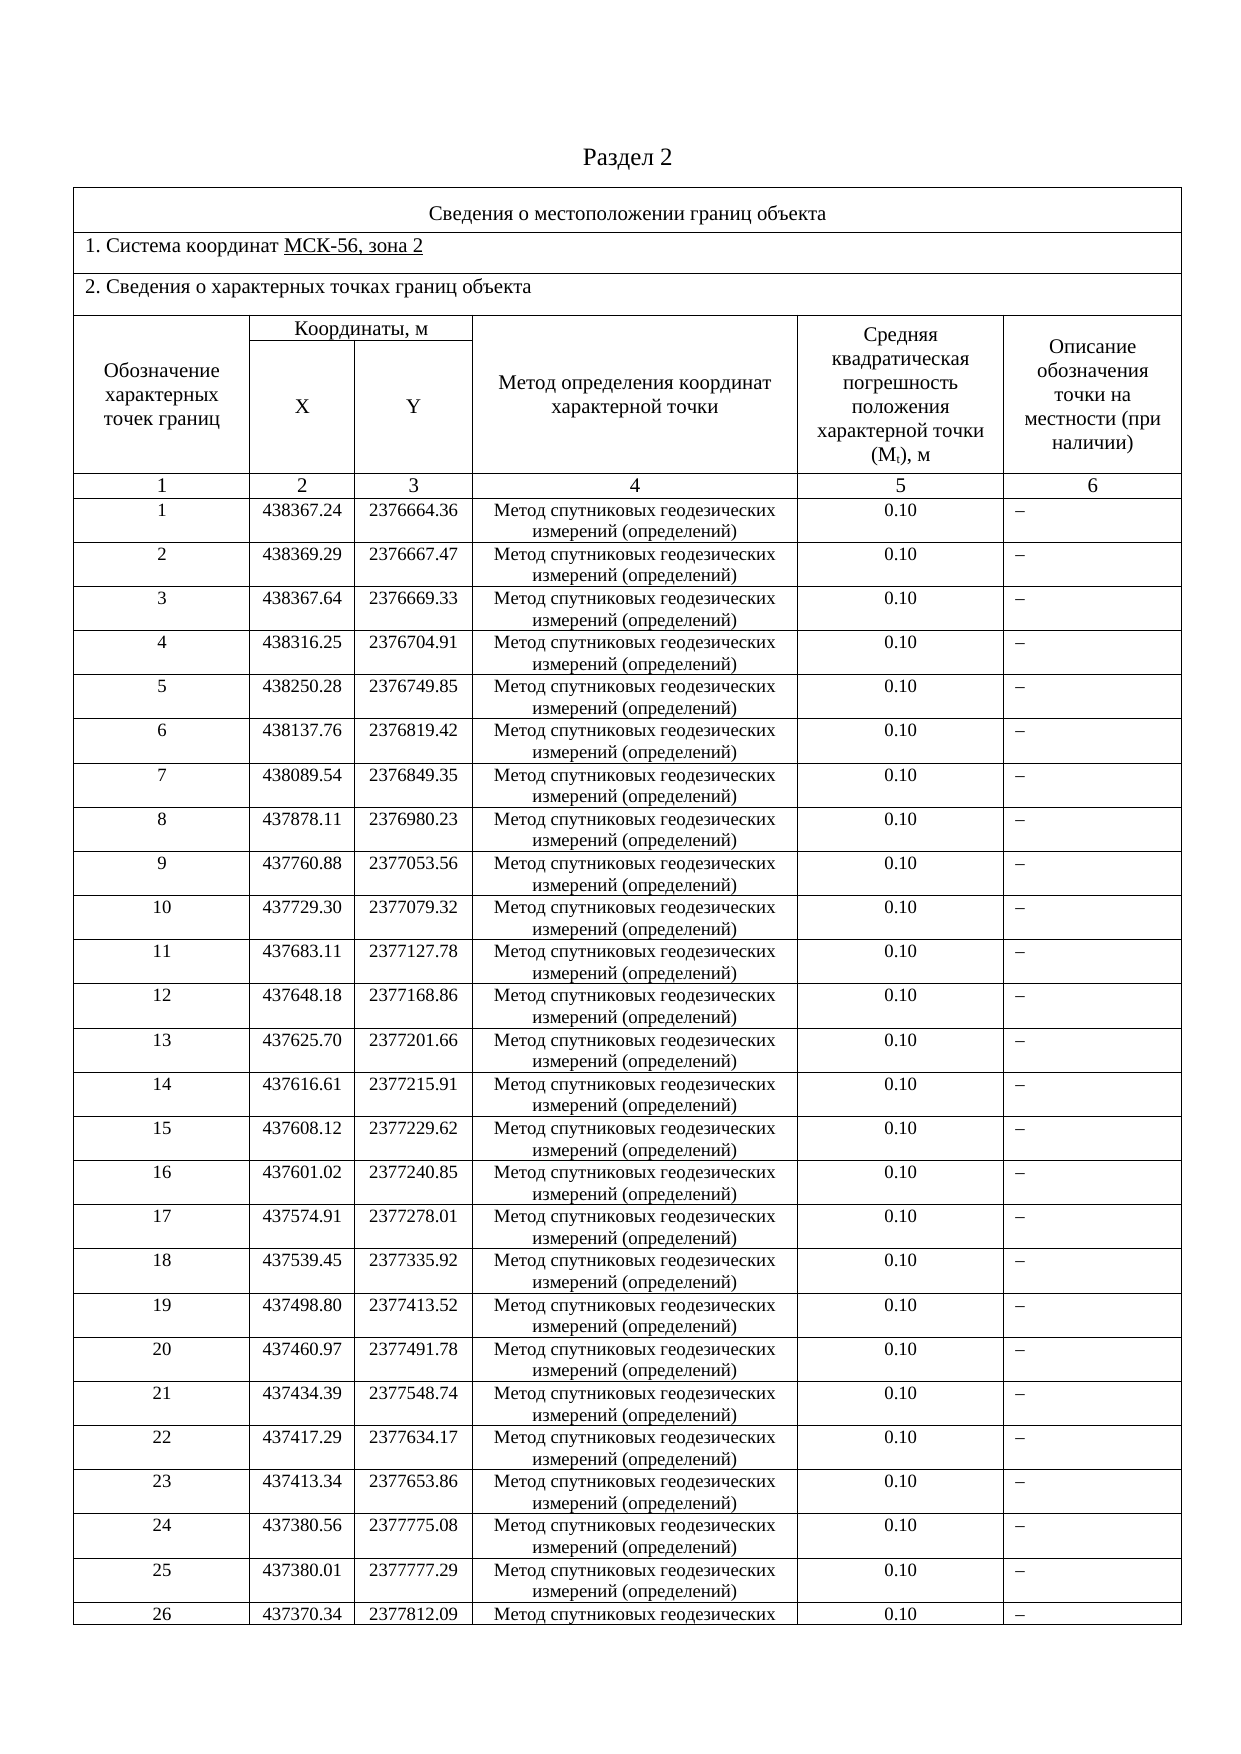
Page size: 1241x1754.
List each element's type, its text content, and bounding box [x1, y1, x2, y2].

table_cell 2376669.33 [355, 587, 472, 630]
table_cell 25 [74, 1559, 249, 1602]
table_cell 0.10 [798, 675, 1003, 718]
table_cell Обозначение характерных точек границ [74, 316, 249, 472]
table_cell Метод спутниковых геодезических измерений (определений) [473, 896, 797, 939]
table_cell 0.10 [798, 719, 1003, 762]
table_cell 5 [798, 474, 1003, 497]
table_cell 6 [74, 719, 249, 762]
table_cell – [1004, 1294, 1181, 1337]
table_cell 18 [74, 1249, 249, 1292]
table_cell Средняя квадратическая погрешность положения характерной точки (Мt), м [798, 316, 1003, 472]
table_cell Метод спутниковых геодезических измерений (определений) [473, 1382, 797, 1425]
table_cell 0.10 [798, 1382, 1003, 1425]
table_cell 438367.64 [250, 587, 354, 630]
table_cell – [1004, 1338, 1181, 1381]
table_cell 0.10 [798, 808, 1003, 851]
table_cell 2377812.09 [355, 1603, 472, 1624]
table_cell Координаты, м [250, 316, 472, 339]
table_cell 5 [74, 675, 249, 718]
table_cell 2377653.86 [355, 1470, 472, 1513]
table_cell Метод спутниковых геодезических измерений (определений) [473, 808, 797, 851]
table_cell 2 [250, 474, 354, 497]
table_cell 0.10 [798, 1514, 1003, 1557]
table_cell 21 [74, 1382, 249, 1425]
table_cell 437601.02 [250, 1161, 354, 1204]
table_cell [473, 1559, 797, 1602]
table_cell – [1004, 1073, 1181, 1116]
table_cell 0.10 [798, 543, 1003, 586]
table_cell 0.10 [798, 1249, 1003, 1292]
table_cell 0.10 [798, 764, 1003, 807]
table_cell Метод спутниковых геодезических измерений (определений) [473, 1073, 797, 1116]
table_cell – [1004, 896, 1181, 939]
table_cell Метод спутниковых геодезических измерений (определений) [473, 1161, 797, 1204]
table_cell 2377229.62 [355, 1117, 472, 1160]
table_cell Метод спутниковых геодезических измерений (определений) [473, 1249, 797, 1292]
table_cell – [1004, 1470, 1181, 1513]
table_cell 16 [74, 1161, 249, 1204]
table_cell 0.10 [798, 1294, 1003, 1337]
table_cell 437539.45 [250, 1249, 354, 1292]
table_cell 11 [74, 940, 249, 983]
table_cell 23 [74, 1470, 249, 1513]
table_cell 0.10 [798, 940, 1003, 983]
table_cell – [1004, 719, 1181, 762]
table_cell 437417.29 [250, 1426, 354, 1469]
table_cell – [1004, 1426, 1181, 1469]
table_cell Метод спутниковых геодезических измерений (определений) [473, 940, 797, 983]
table_cell 2377278.01 [355, 1205, 472, 1248]
table_cell Метод определения координат характерной точки [473, 316, 797, 472]
table_cell Метод спутниковых геодезических измерений (определений) [473, 984, 797, 1027]
table_cell Метод спутниковых геодезических измерений (определений) [473, 587, 797, 630]
table_cell 0.10 [798, 1073, 1003, 1116]
table_cell 2376704.91 [355, 631, 472, 674]
table_cell 437370.34 [250, 1603, 354, 1624]
table_cell 437608.12 [250, 1117, 354, 1160]
table_cell 3 [74, 587, 249, 630]
table_cell 19 [74, 1294, 249, 1337]
table_cell Y [355, 341, 472, 472]
table_cell 0.10 [798, 1470, 1003, 1513]
table_cell 438316.25 [250, 631, 354, 674]
table_cell – [1004, 1559, 1181, 1602]
table_cell 0.10 [798, 1161, 1003, 1204]
table_cell 2377548.74 [355, 1382, 472, 1425]
table_cell 1 [74, 499, 249, 542]
table_cell 9 [74, 852, 249, 895]
table_cell – [1004, 984, 1181, 1027]
table_cell – [1004, 675, 1181, 718]
table_cell – [1004, 764, 1181, 807]
table_cell Метод спутниковых геодезических измерений (определений) [473, 719, 797, 762]
table_cell 2377777.29 [355, 1559, 472, 1602]
table_cell 0.10 [798, 1426, 1003, 1469]
table_cell Метод спутниковых геодезических измерений (определений) [473, 631, 797, 674]
table_cell 1. Система координат МСК-56, зона 2 [74, 233, 1181, 273]
table_cell 2377491.78 [355, 1338, 472, 1381]
table_cell – [1004, 1029, 1181, 1072]
table_cell 437380.01 [250, 1559, 354, 1602]
table_cell – [1004, 1514, 1181, 1557]
table_cell – [1004, 587, 1181, 630]
table_cell 438367.24 [250, 499, 354, 542]
table_cell 2377168.86 [355, 984, 472, 1027]
table_cell 12 [74, 984, 249, 1027]
table_cell 2377413.52 [355, 1294, 472, 1337]
table_cell Метод спутниковых геодезических измерений (определений) [473, 1470, 797, 1513]
table_cell Метод спутниковых геодезических измерений (определений) [473, 852, 797, 895]
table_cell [473, 1603, 797, 1624]
table_cell 2377215.91 [355, 1073, 472, 1116]
table_cell 13 [74, 1029, 249, 1072]
table_cell 4 [74, 631, 249, 674]
table_cell – [1004, 1205, 1181, 1248]
table_cell Описание обозначения точки на местности (при наличии) [1004, 316, 1181, 472]
table_cell 437460.97 [250, 1338, 354, 1381]
table_cell 437413.34 [250, 1470, 354, 1513]
table_cell Метод спутниковых геодезических измерений (определений) [473, 764, 797, 807]
table_cell 2376667.47 [355, 543, 472, 586]
table_cell 0.10 [798, 1205, 1003, 1248]
table_cell Метод спутниковых геодезических измерений (определений) [473, 543, 797, 586]
table_cell 437380.56 [250, 1514, 354, 1557]
table_cell Сведения о местоположении границ объекта [74, 188, 1181, 232]
table_cell 7 [74, 764, 249, 807]
table_cell 8 [74, 808, 249, 851]
table_cell – [1004, 631, 1181, 674]
table_cell – [1004, 808, 1181, 851]
table_cell Метод спутниковых геодезических измерений (определений) [473, 1426, 797, 1469]
table_cell 2376819.42 [355, 719, 472, 762]
table_cell 15 [74, 1117, 249, 1160]
table_cell 2376849.35 [355, 764, 472, 807]
table_cell 438137.76 [250, 719, 354, 762]
table_cell 438369.29 [250, 543, 354, 586]
table_cell – [1004, 1117, 1181, 1160]
table_cell Метод спутниковых геодезических измерений (определений) [473, 1205, 797, 1248]
table_cell 438089.54 [250, 764, 354, 807]
table_cell 437574.91 [250, 1205, 354, 1248]
table_cell 1 [74, 474, 249, 497]
table_cell – [1004, 499, 1181, 542]
table_cell 437616.61 [250, 1073, 354, 1116]
table_cell 14 [74, 1073, 249, 1116]
table_cell – [1004, 1603, 1181, 1624]
table_cell Метод спутниковых геодезических измерений (определений) [473, 1514, 797, 1557]
table_cell 437683.11 [250, 940, 354, 983]
table_cell 17 [74, 1205, 249, 1248]
table_cell 0.10 [798, 1338, 1003, 1381]
table_cell 0.10 [798, 984, 1003, 1027]
table_cell 2377201.66 [355, 1029, 472, 1072]
table_cell 2376749.85 [355, 675, 472, 718]
table_header Раздел 2 [74, 142, 1181, 187]
table_cell 0.10 [798, 1559, 1003, 1602]
table_cell 10 [74, 896, 249, 939]
table_cell 437729.30 [250, 896, 354, 939]
table_cell 2. Сведения о характерных точках границ объекта [74, 274, 1181, 314]
table_cell 437434.39 [250, 1382, 354, 1425]
table_cell – [1004, 940, 1181, 983]
table_cell – [1004, 852, 1181, 895]
table_cell 2377127.78 [355, 940, 472, 983]
table_cell – [1004, 1249, 1181, 1292]
table_cell Метод спутниковых геодезических измерений (определений) [473, 1029, 797, 1072]
table_cell 0.10 [798, 1603, 1003, 1624]
table_cell – [1004, 1382, 1181, 1425]
table_cell 2377053.56 [355, 852, 472, 895]
table_cell 0.10 [798, 631, 1003, 674]
table_cell 2377335.92 [355, 1249, 472, 1292]
table_cell – [1004, 543, 1181, 586]
table_cell Метод спутниковых геодезических измерений (определений) [473, 675, 797, 718]
table_cell 0.10 [798, 1029, 1003, 1072]
table_cell 438250.28 [250, 675, 354, 718]
table_cell 2377775.08 [355, 1514, 472, 1557]
table_cell 0.10 [798, 1117, 1003, 1160]
table_cell 437878.11 [250, 808, 354, 851]
table_cell Метод спутниковых геодезических измерений (определений) [473, 499, 797, 542]
table_cell 2376664.36 [355, 499, 472, 542]
table_cell 437498.80 [250, 1294, 354, 1337]
table_cell – [1004, 1161, 1181, 1204]
table_cell 437760.88 [250, 852, 354, 895]
table_cell 24 [74, 1514, 249, 1557]
table_cell Х [250, 341, 354, 472]
table_cell 2377079.32 [355, 896, 472, 939]
table_cell 0.10 [798, 852, 1003, 895]
table_cell 437625.70 [250, 1029, 354, 1072]
table_cell 437648.18 [250, 984, 354, 1027]
table_cell 0.10 [798, 587, 1003, 630]
table_cell 0.10 [798, 499, 1003, 542]
table_cell Метод спутниковых геодезических измерений (определений) [473, 1338, 797, 1381]
table_cell 4 [473, 474, 797, 497]
table_cell 2 [74, 543, 249, 586]
table_cell 2376980.23 [355, 808, 472, 851]
table_cell 20 [74, 1338, 249, 1381]
table_cell 2377240.85 [355, 1161, 472, 1204]
table_cell Метод спутниковых геодезических измерений (определений) [473, 1117, 797, 1160]
table_cell Метод спутниковых геодезических измерений (определений) [473, 1294, 797, 1337]
table_cell 3 [355, 474, 472, 497]
table_cell 6 [1004, 474, 1181, 497]
table_cell 26 [74, 1603, 249, 1624]
table_cell 22 [74, 1426, 249, 1469]
table_cell 0.10 [798, 896, 1003, 939]
table_cell 2377634.17 [355, 1426, 472, 1469]
